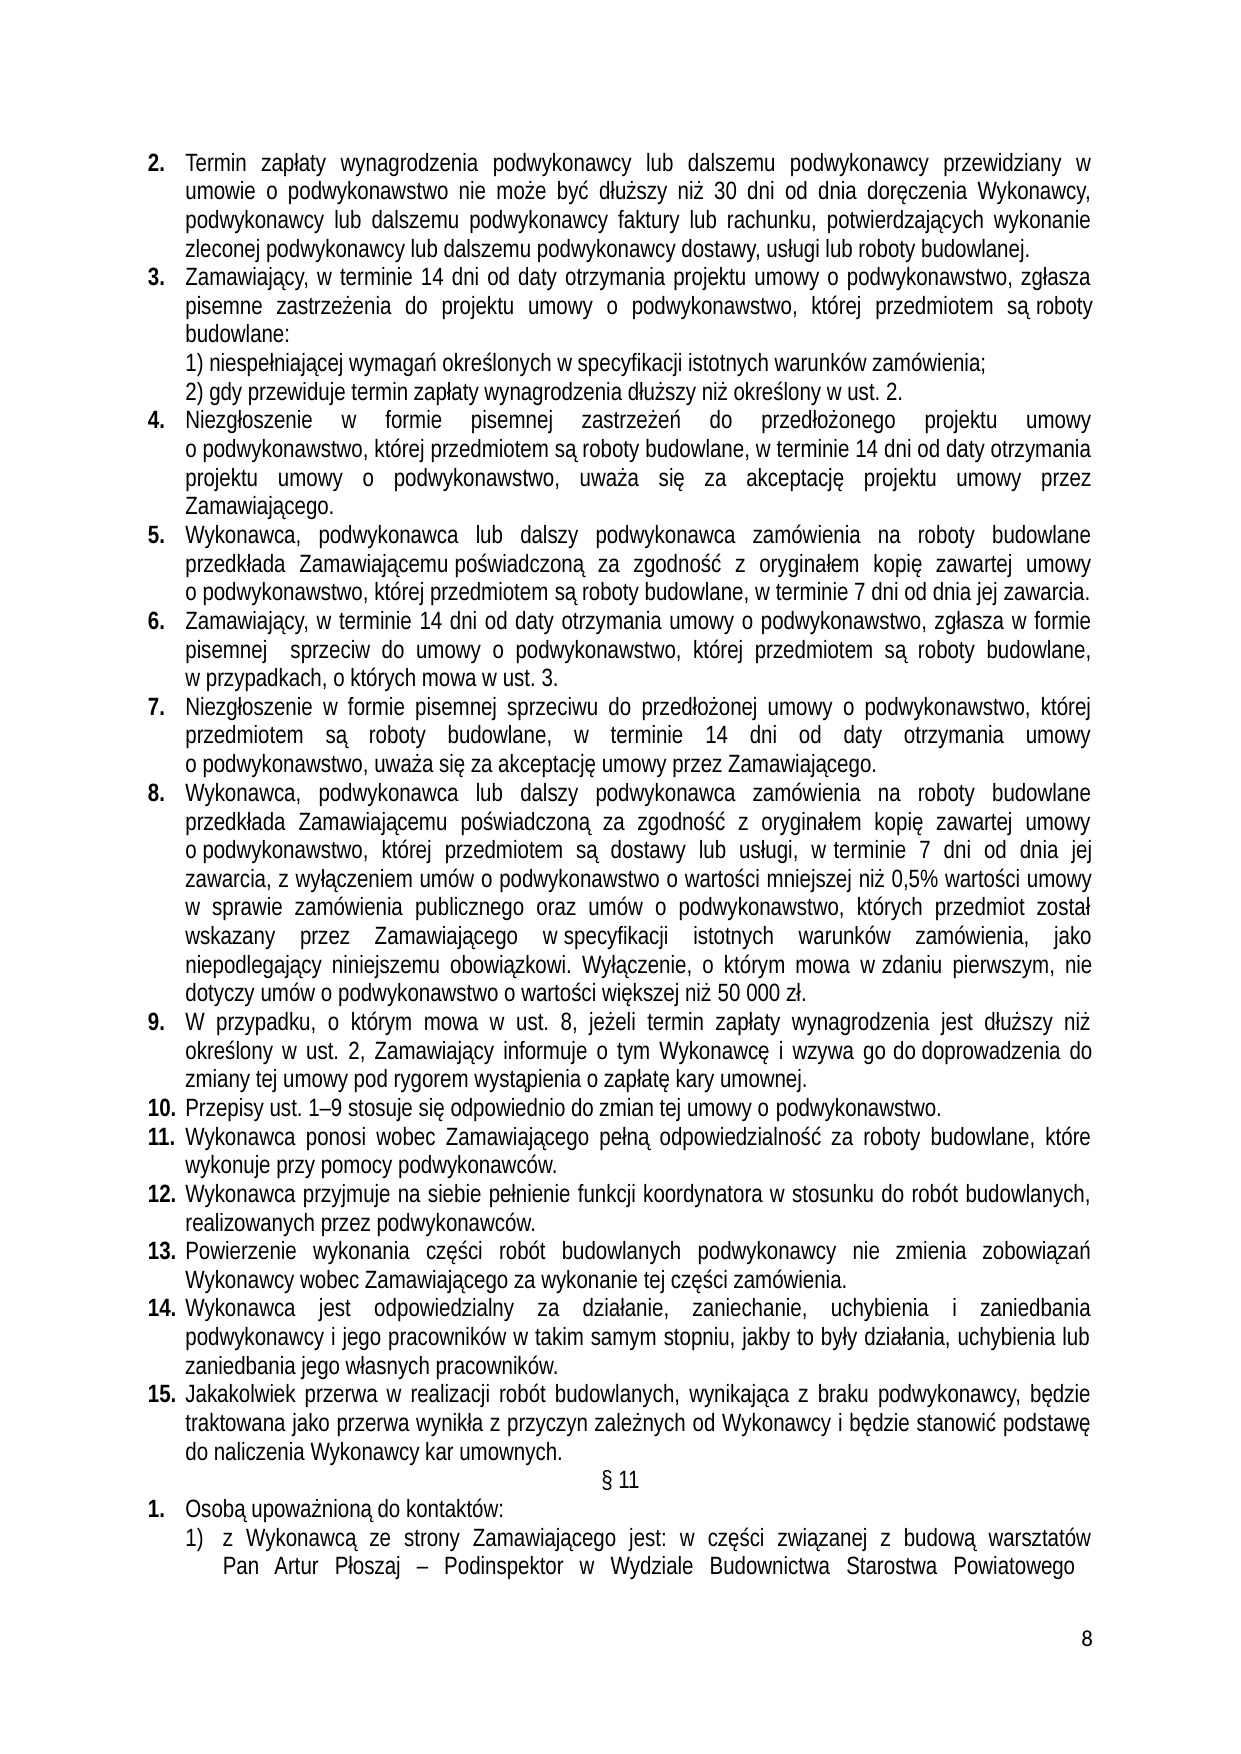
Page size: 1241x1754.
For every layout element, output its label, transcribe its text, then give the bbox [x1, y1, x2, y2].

list W przypadku, o którym mowa w ust. 8, jeżeli termin zapłaty wynagrodzenia jest dłuższy niż określony w ust. 2, Zamawiający informuje o tym Wykonawcę i wzywa go do doprowadzenia do zmiany tej umowy pod rygorem wystąpienia o zapłatę kary umownej. [148, 1007, 1093, 1093]
list Niezgłoszenie w formie pisemnej zastrzeżeń do przedłożonego projektu umowy o podwykonawstwo, której przedmiotem są roboty budowlane, w terminie 14 dni od daty otrzymania projektu umowy o podwykonawstwo, uważa się za akceptację projektu umowy przez Zamawiającego. [148, 405, 1093, 520]
list Niezgłoszenie w formie pisemnej sprzeciwu do przedłożonej umowy o podwykonawstwo, której przedmiotem są roboty budowlane, w terminie 14 dni od daty otrzymania umowy o podwykonawstwo, uważa się za akceptację umowy przez Zamawiającego. [148, 692, 1093, 778]
list Wykonawca, podwykonawca lub dalszy podwykonawca zamówienia na roboty budowlane przedkłada Zamawiającemu poświadczoną za zgodność z oryginałem kopię zawartej umowy o podwykonawstwo, której przedmiotem są dostawy lub usługi, w terminie 7 dni od dnia jej zawarcia, z wyłączeniem umów o podwykonawstwo o wartości mniejszej niż 0,5% wartości umowy w sprawie zamówienia publicznego oraz umów o podwykonawstwo, których przedmiot został wskazany przez Zamawiającego w specyfikacji istotnych warunków zamówienia, jako niepodlegający niniejszemu obowiązkowi. Wyłączenie, o którym mowa w zdaniu pierwszym, nie dotyczy umów o podwykonawstwo o wartości większej niż 50 000 zł. [148, 778, 1093, 1007]
text 1) niespełniającej wymagań określonych w specyfikacji istotnych warunków zamówienia; [185, 348, 1093, 377]
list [185, 1523, 1093, 1580]
list Przepisy ust. 1–9 stosuje się odpowiednio do zmian tej umowy o podwykonawstwo. [148, 1093, 1093, 1122]
list Termin zapłaty wynagrodzenia podwykonawcy lub dalszemu podwykonawcy przewidziany w umowie o podwykonawstwo nie może być dłuższy niż 30 dni od dnia doręczenia Wykonawcy, podwykonawcy lub dalszemu podwykonawcy faktury lub rachunku, potwierdzających wykonanie zleconej podwykonawcy lub dalszemu podwykonawcy dostawy, usługi lub roboty budowlanej. [148, 148, 1093, 262]
list Zamawiający, w terminie 14 dni od daty otrzymania umowy o podwykonawstwo, zgłasza w formie pisemnej sprzeciw do umowy o podwykonawstwo, której przedmiotem są roboty budowlane, w przypadkach, o których mowa w ust. 3. [148, 606, 1093, 692]
list Powierzenie wykonania części robót budowlanych podwykonawcy nie zmienia zobowiązań Wykonawcy wobec Zamawiającego za wykonanie tej części zamówienia. [148, 1236, 1093, 1293]
text 2) gdy przewiduje termin zapłaty wynagrodzenia dłuższy niż określony w ust. 2. [185, 377, 1093, 405]
list Osobą upoważnioną do kontaktów: [148, 1494, 1093, 1523]
list Wykonawca ponosi wobec Zamawiającego pełną odpowiedzialność za roboty budowlane, które wykonuje przy pomocy podwykonawców. [148, 1122, 1093, 1179]
list Wykonawca jest odpowiedzialny za działanie, zaniechanie, uchybienia i zaniedbania podwykonawcy i jego pracowników w takim samym stopniu, jakby to były działania, uchybienia lub zaniedbania jego własnych pracowników. [148, 1293, 1093, 1379]
text § 11 [148, 1465, 1093, 1494]
list Wykonawca, podwykonawca lub dalszy podwykonawca zamówienia na roboty budowlane przedkłada Zamawiającemu poświadczoną za zgodność z oryginałem kopię zawartej umowy o podwykonawstwo, której przedmiotem są roboty budowlane, w terminie 7 dni od dnia jej zawarcia. [148, 520, 1093, 606]
list Jakakolwiek przerwa w realizacji robót budowlanych, wynikająca z braku podwykonawcy, będzie traktowana jako przerwa wynikła z przyczyn zależnych od Wykonawcy i będzie stanowić podstawę do naliczenia Wykonawcy kar umownych. [148, 1379, 1093, 1465]
list Wykonawca przyjmuje na siebie pełnienie funkcji koordynatora w stosunku do robót budowlanych, realizowanych przez podwykonawców. [148, 1179, 1093, 1236]
list Zamawiający, w terminie 14 dni od daty otrzymania projektu umowy o podwykonawstwo, zgłasza pisemne zastrzeżenia do projektu umowy o podwykonawstwo, której przedmiotem są roboty budowlane: [148, 262, 1093, 348]
